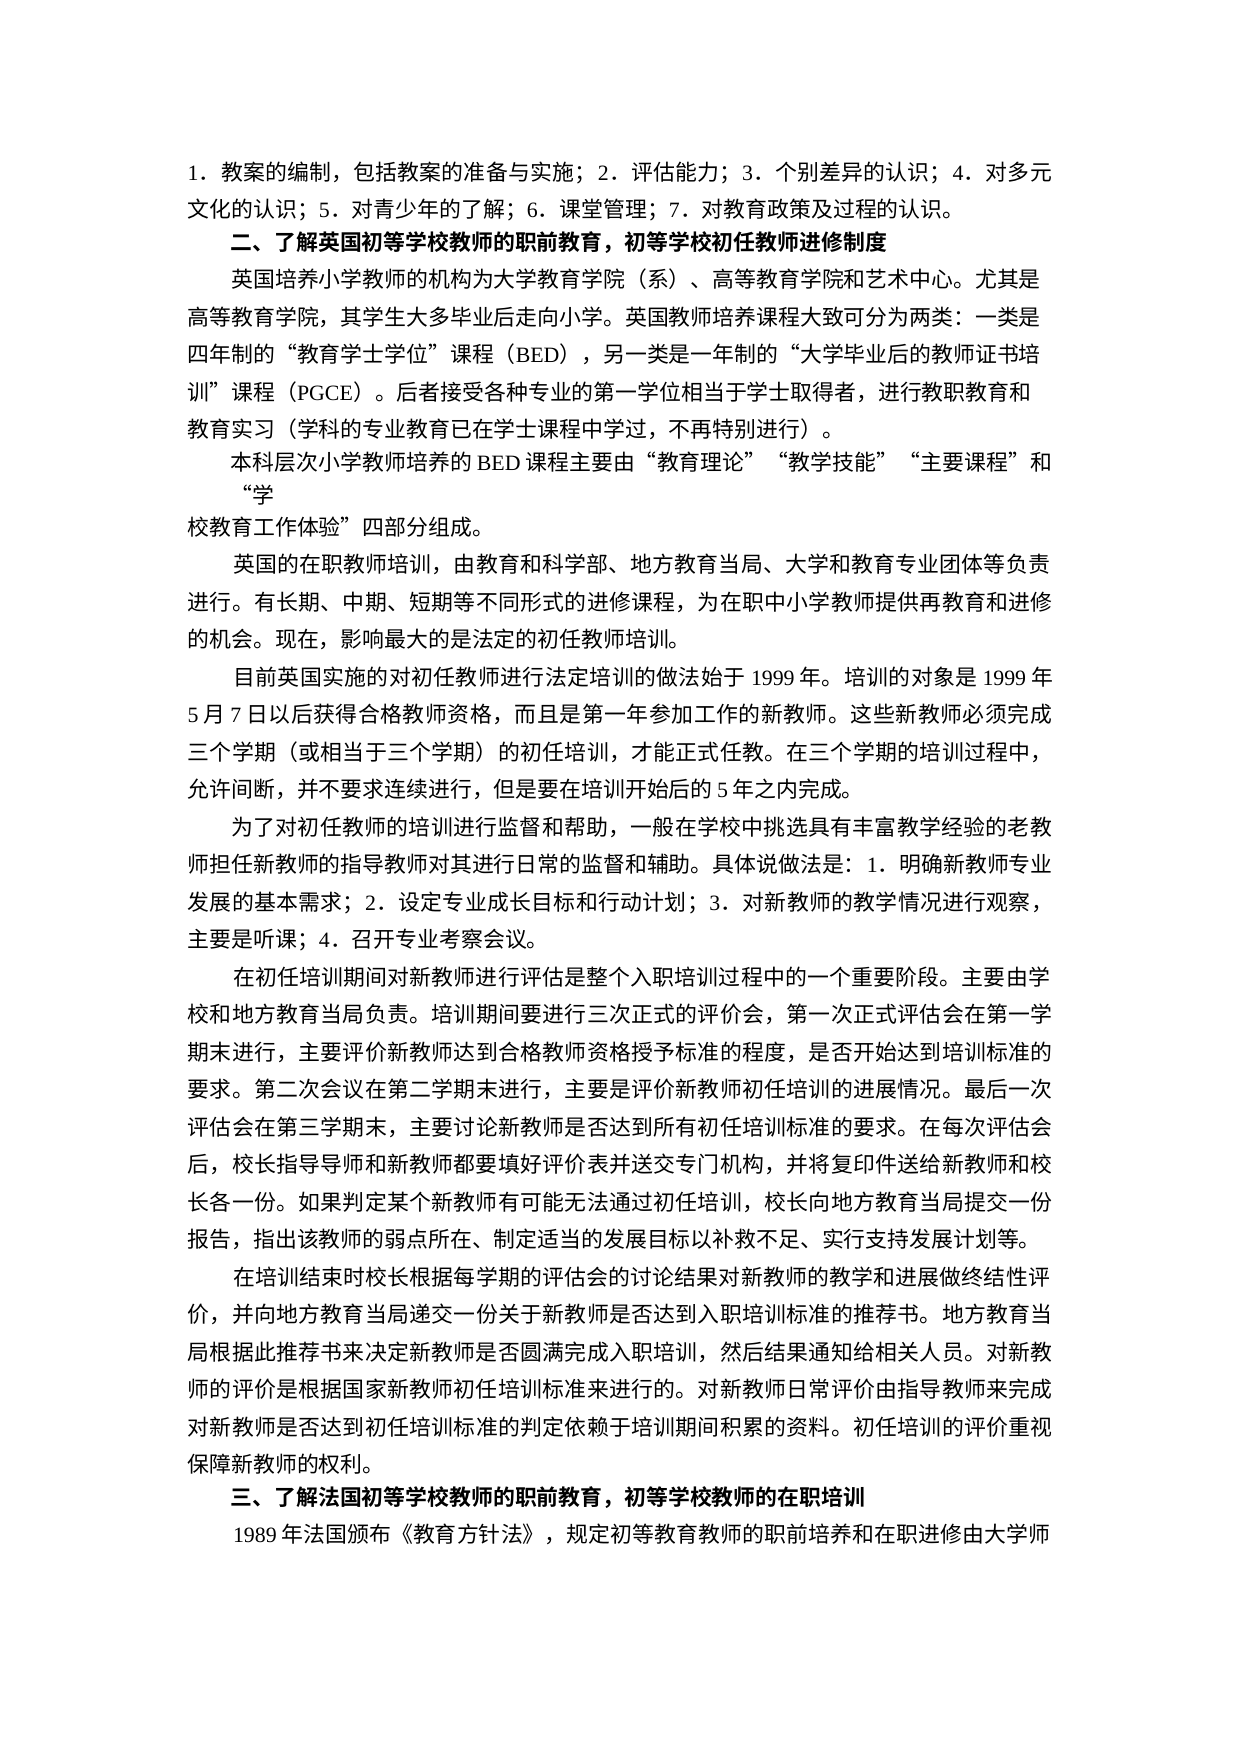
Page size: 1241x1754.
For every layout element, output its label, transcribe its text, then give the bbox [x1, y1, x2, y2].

text 在初任培训期间对新教师进行评估是整个入职培训过程中的一个重要阶段。主要由学校和地方教育当局负责。培训期间要进行三次正式的评价会，第一次正式评估会在第一学期末进行，主要评价新教师达到合格教师资格授予标准的程度，是否开始达到培训标准的要求。第二次会议在第二学期末进行，主要是评价新教师初任培训的进展情况。最后一次评估会在第三学期末，主要讨论新教师是否达到所有初任培训标准的要求。在每次评估会后，校长指导导师和新教师都要填好评价表并送交专门机构，并将复印件送给新教师和校长各一份。如果判定某个新教师有可能无法通过初任培训，校长向地方教育当局提交一份报告，指出该教师的弱点所在、制定适当的发展目标以补救不足、实行支持发展计划等。 [187, 955, 1053, 1255]
text 英国培养小学教师的机构为大学教育学院（系）、高等教育学院和艺术中心。尤其是高等教育学院，其学生大多毕业后走向小学。英国教师培养课程大致可分为两类：一类是四年制的“教育学士学位”课程（BED），另一类是一年制的“大学毕业后的教师证书培训”课程（PGCE）。后者接受各种专业的第一学位相当于学士取得者，进行教职教育和教育实习（学科的专业教育已在学士课程中学过，不再特别进行）。 [187, 257, 1053, 445]
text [187, 150, 1053, 225]
text 英国的在职教师培训，由教育和科学部、地方教育当局、大学和教育专业团体等负责进行。有长期、中期、短期等不同形式的进修课程，为在职中小学教师提供再教育和进修的机会。现在，影响最大的是法定的初任教师培训。 [187, 542, 1053, 655]
text 目前英国实施的对初任教师进行法定培训的做法始于1999年。培训的对象是1999年5月7日以后获得合格教师资格，而且是第一年参加工作的新教师。这些新教师必须完成三个学期（或相当于三个学期）的初任培训，才能正式任教。在三个学期的培训过程中，允许间断，并不要求连续进行，但是要在培训开始后的5年之内完成。 [187, 655, 1053, 805]
text 为了对初任教师的培训进行监督和帮助，一般在学校中挑选具有丰富教学经验的老教师担任新教师的指导教师对其进行日常的监督和辅助。具体说做法是：1．明确新教师专业发展的基本需求；2．设定专业成长目标和行动计划；3．对新教师的教学情况进行观察，主要是听课；4．召开专业考察会议。 [187, 805, 1053, 955]
text 二、了解英国初等学校教师的职前教育，初等学校初任教师进修制度 [230, 225, 1053, 257]
text 本科层次小学教师培养的BED课程主要由“教育理论”“教学技能”“主要课程”和“学 [230, 445, 1053, 510]
text 校教育工作体验”四部分组成。 [187, 510, 1053, 542]
text 在培训结束时校长根据每学期的评估会的讨论结果对新教师的教学和进展做终结性评价，并向地方教育当局递交一份关于新教师是否达到入职培训标准的推荐书。地方教育当局根据此推荐书来决定新教师是否圆满完成入职培训，然后结果通知给相关人员。对新教师的评价是根据国家新教师初任培训标准来进行的。对新教师日常评价由指导教师来完成。对新教师是否达到初任培训标准的判定依赖于培训期间积累的资料。初任培训的评价重视保障新教师的权利。 [187, 1255, 1053, 1480]
text 三、了解法国初等学校教师的职前教育，初等学校教师的在职培训 [230, 1480, 1053, 1512]
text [187, 1512, 1053, 1550]
